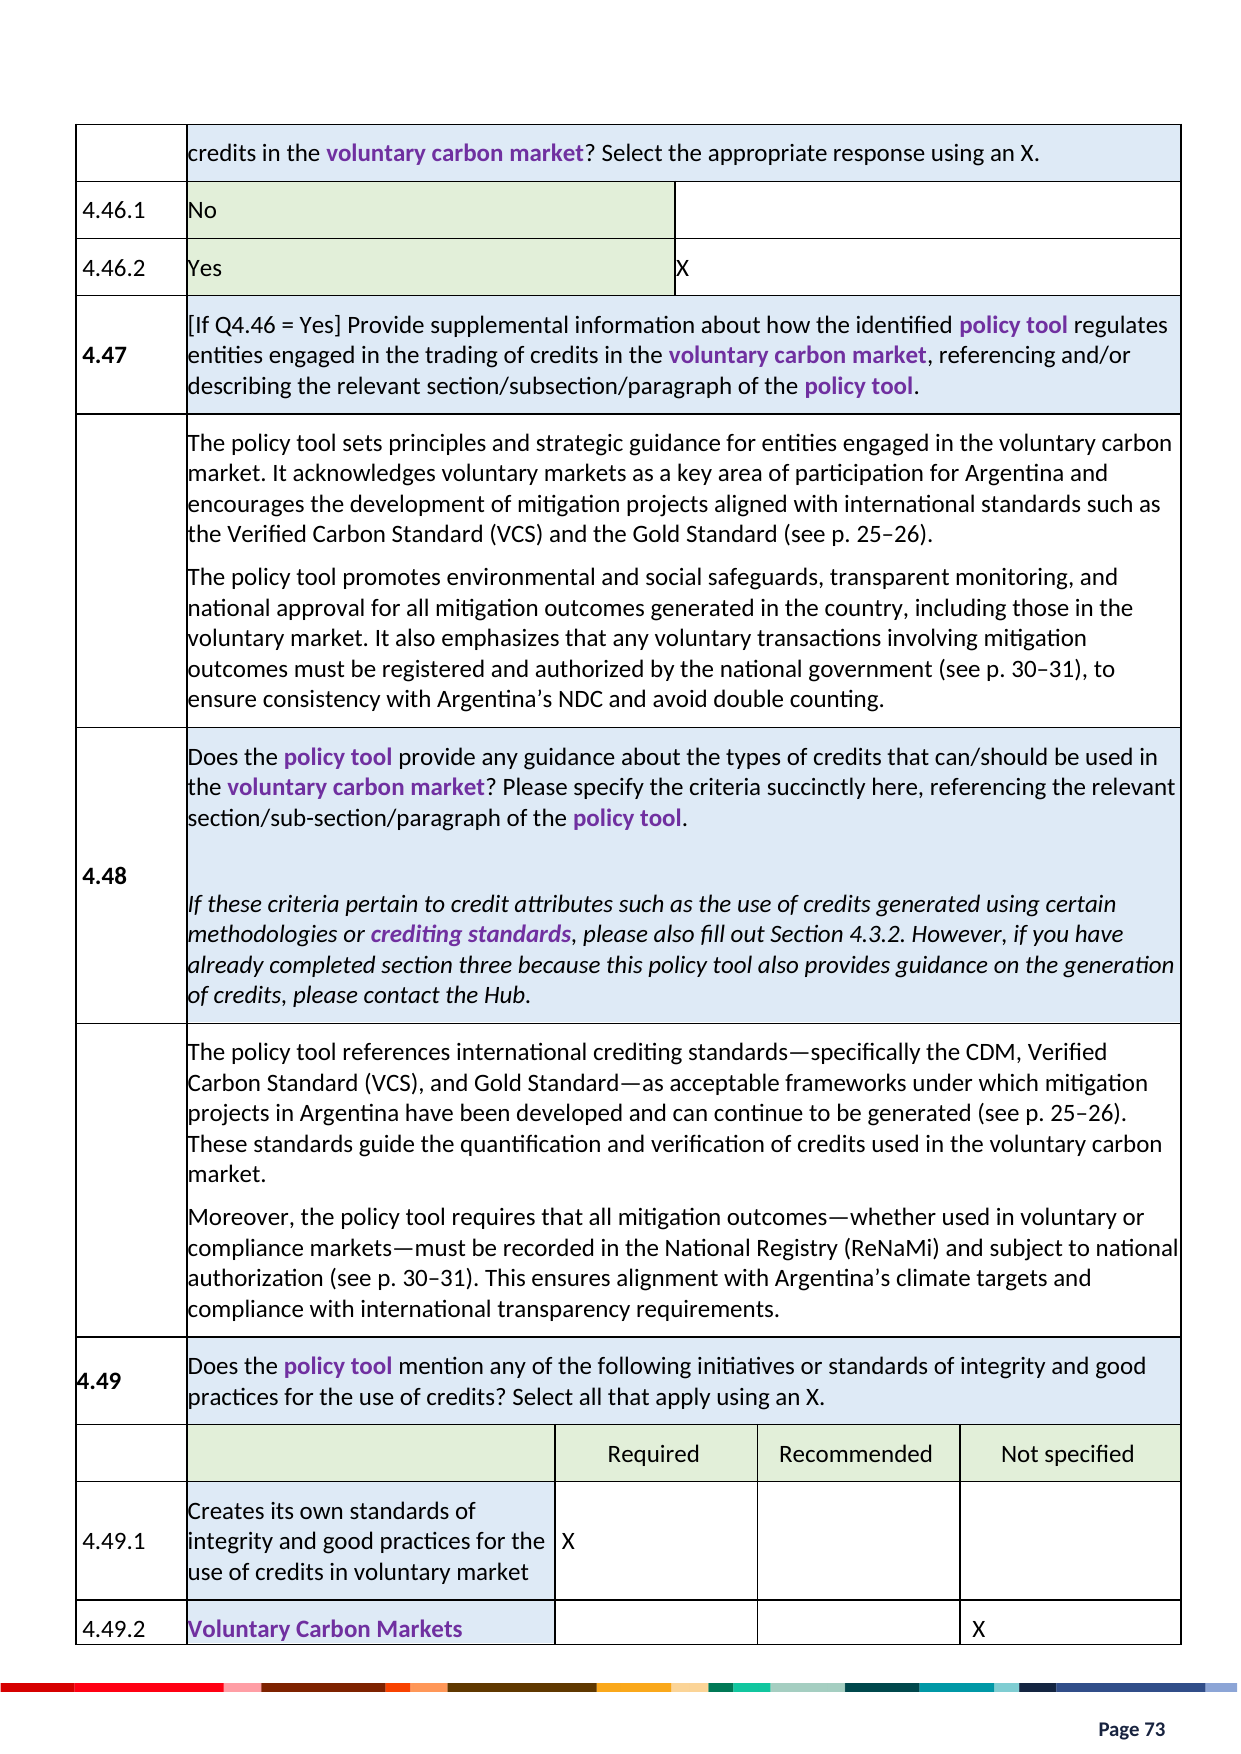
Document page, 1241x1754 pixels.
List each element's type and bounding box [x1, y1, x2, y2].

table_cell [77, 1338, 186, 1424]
picture [0, 1683, 1236, 1692]
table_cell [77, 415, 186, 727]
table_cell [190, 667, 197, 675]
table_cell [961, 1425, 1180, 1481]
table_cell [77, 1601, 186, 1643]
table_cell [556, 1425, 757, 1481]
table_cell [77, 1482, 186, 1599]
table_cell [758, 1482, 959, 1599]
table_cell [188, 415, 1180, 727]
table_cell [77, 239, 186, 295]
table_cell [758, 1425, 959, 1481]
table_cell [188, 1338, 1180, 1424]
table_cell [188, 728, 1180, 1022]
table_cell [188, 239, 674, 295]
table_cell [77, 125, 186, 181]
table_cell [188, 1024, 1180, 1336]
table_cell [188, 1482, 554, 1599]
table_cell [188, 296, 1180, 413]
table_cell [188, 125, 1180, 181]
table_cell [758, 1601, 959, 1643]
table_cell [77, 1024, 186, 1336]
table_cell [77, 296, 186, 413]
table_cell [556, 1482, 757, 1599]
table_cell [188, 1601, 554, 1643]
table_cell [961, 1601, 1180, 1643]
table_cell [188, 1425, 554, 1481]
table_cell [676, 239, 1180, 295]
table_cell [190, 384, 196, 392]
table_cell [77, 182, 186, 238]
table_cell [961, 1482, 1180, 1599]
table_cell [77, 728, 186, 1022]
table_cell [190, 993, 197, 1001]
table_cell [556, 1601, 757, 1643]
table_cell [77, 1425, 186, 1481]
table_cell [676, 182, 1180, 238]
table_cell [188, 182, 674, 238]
